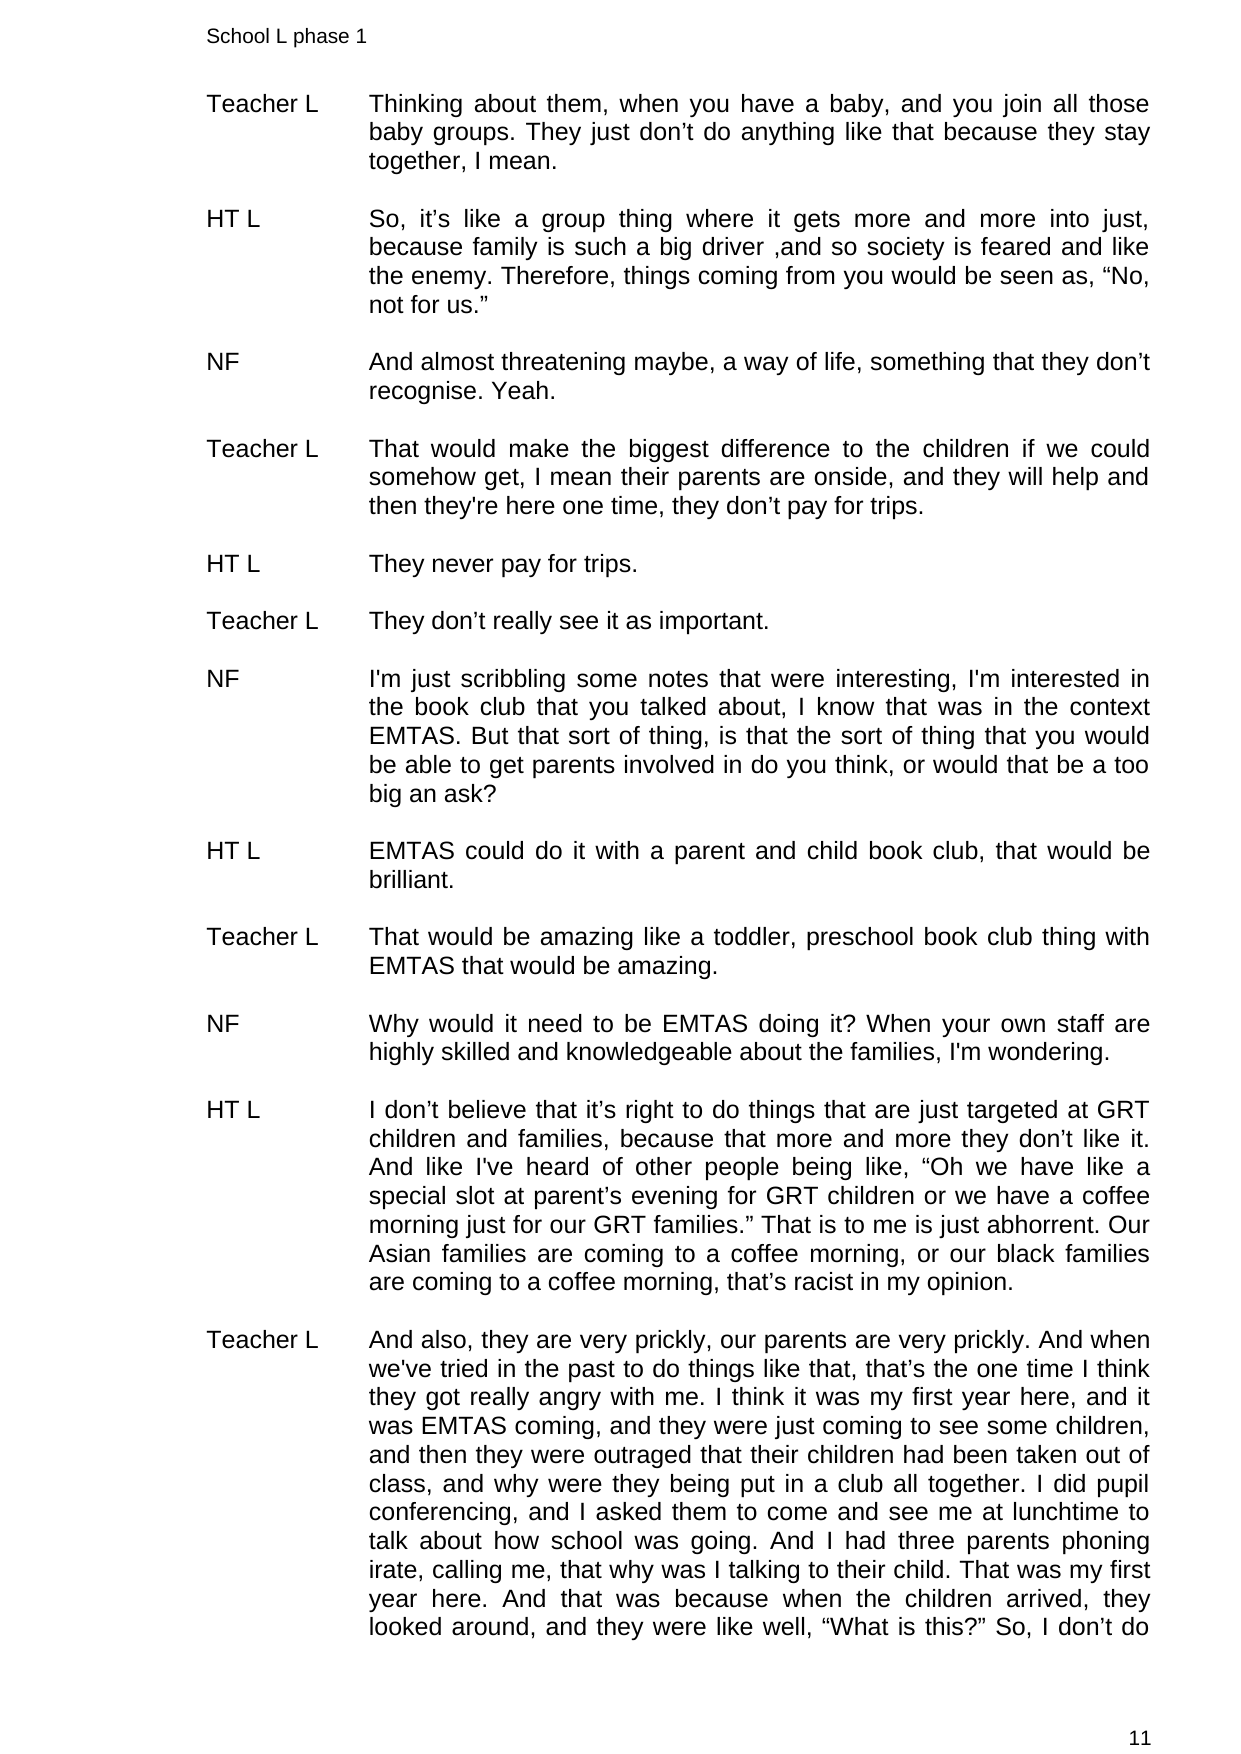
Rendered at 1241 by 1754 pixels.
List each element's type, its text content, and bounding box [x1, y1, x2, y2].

text Teacher L That would be amazing like a toddler, preschool book club thing with EMTAS that would be amazing. [206, 922, 1152, 980]
text NF Why would it need to be EMTAS doing it? When your own staff are highly skilled and knowledgeable about the families, I'm wondering. [206, 1009, 1152, 1066]
text HT L So, it’s like a group thing where it gets more and more into just, because family is such a big driver ,and so society is feared and like the enemy. Therefore, things coming from you would be seen as, “No, not for us.” [206, 204, 1152, 319]
text Teacher L Thinking about them, when you have a baby, and you join all those baby groups. They just don’t do anything like that because they stay together, I mean. [206, 89, 1152, 175]
text Teacher L They don’t really see it as important. [206, 606, 1152, 635]
text NF And almost threatening maybe, a way of life, something that they don’t recognise. Yeah. [206, 347, 1152, 405]
text HT L They never pay for trips. [206, 549, 1152, 577]
text NF I'm just scribbling some notes that were interesting, I'm interested in the book club that you talked about, I know that was in the context EMTAS. But that sort of thing, is that the sort of thing that you would be able to get parents involved in do you think, or would that be a too big an ask? [206, 664, 1152, 807]
text HT L I don’t believe that it’s right to do things that are just targeted at GRT children and families, because that more and more they don’t like it. And like I've heard of other people being like, “Oh we have like a special slot at parent’s evening for GRT children or we have a coffee morning just for our GRT families.” That is to me is just abhorrent. Our Asian families are coming to a coffee morning, or our black families are coming to a coffee morning, that’s racist in my opinion. [206, 1095, 1152, 1296]
text Teacher L That would make the biggest difference to the children if we could somehow get, I mean their parents are onside, and they will help and then they're here one time, they don’t pay for trips. [206, 434, 1152, 520]
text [206, 1325, 1152, 1641]
text HT L EMTAS could do it with a parent and child book club, that would be brilliant. [206, 836, 1152, 894]
